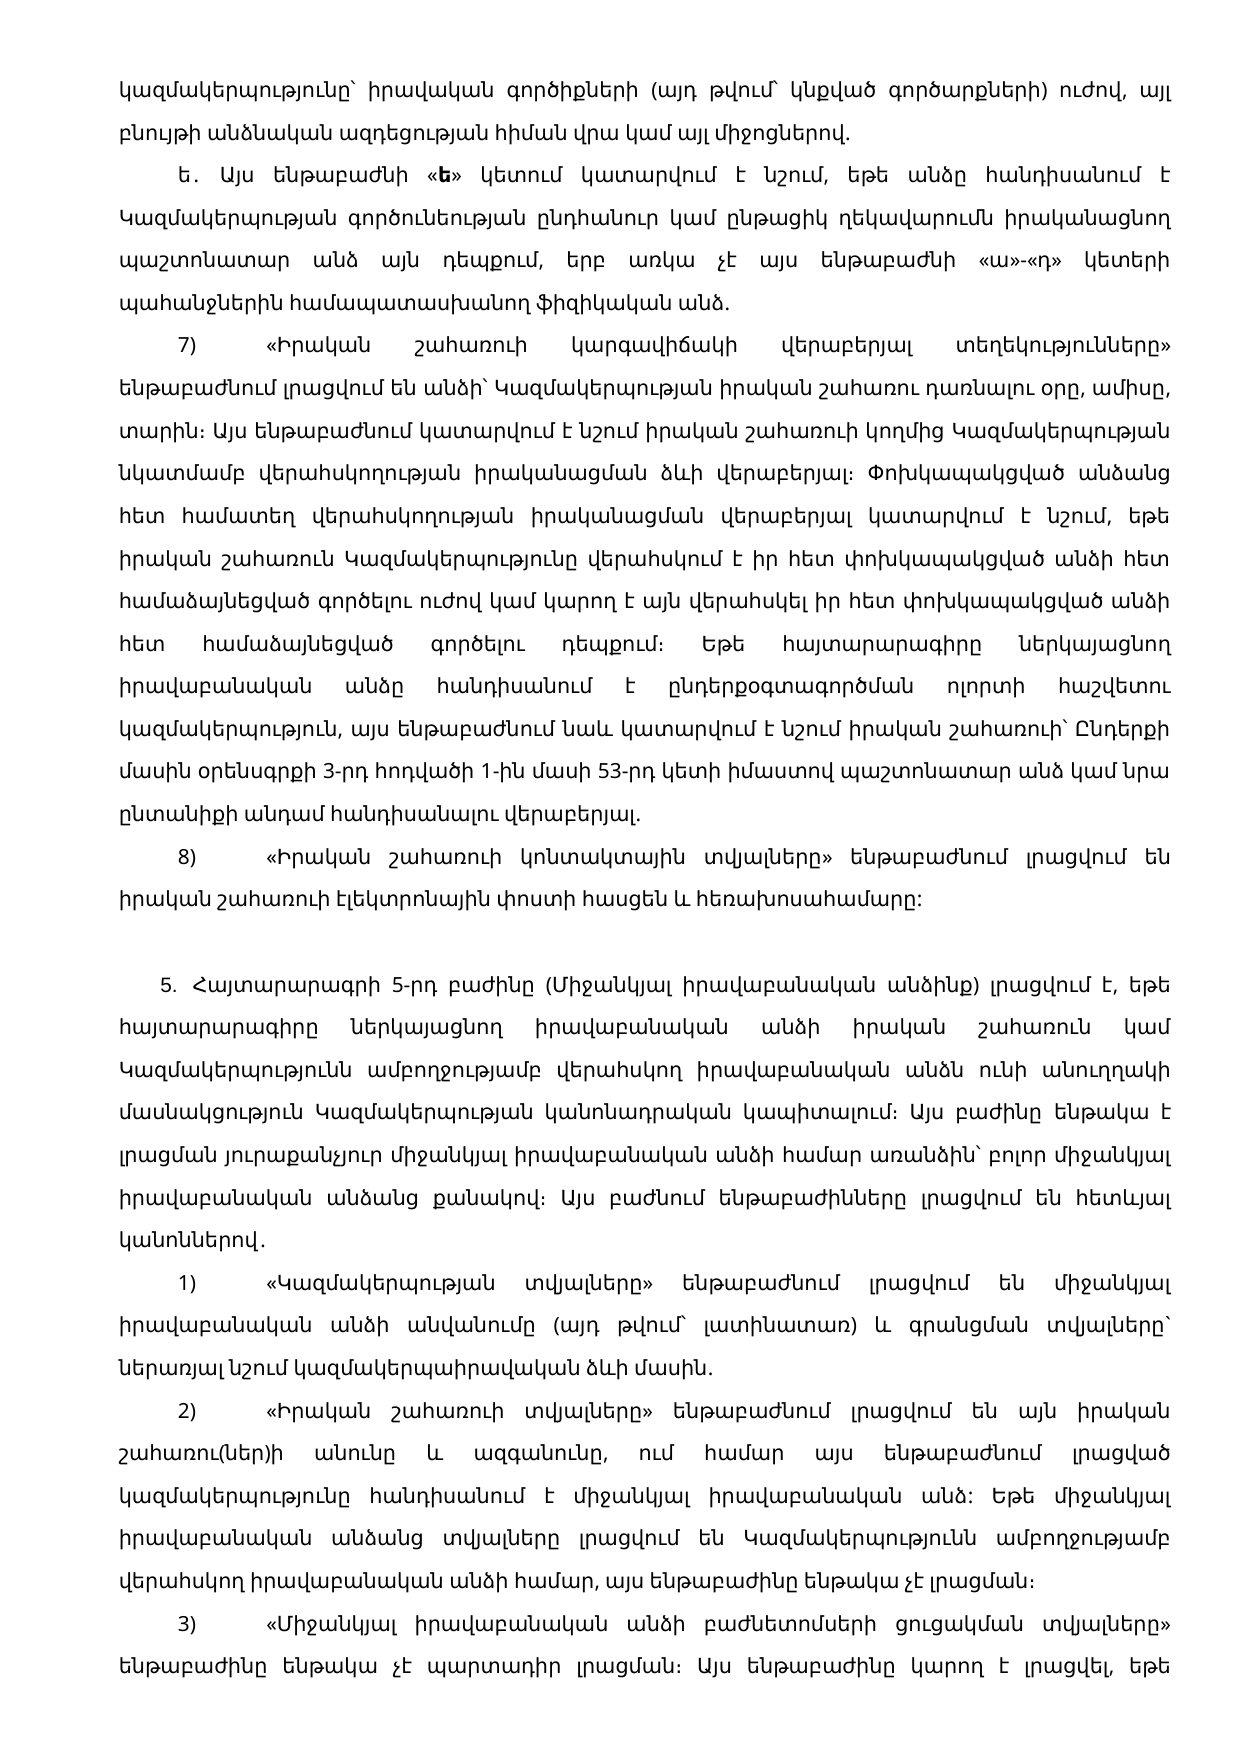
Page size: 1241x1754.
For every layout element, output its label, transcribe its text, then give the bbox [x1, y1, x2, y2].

list «Կազմակերպության տվյալները» ենթաբաժնում լրացվում են միջանկյալ իրավաբանական անձի անվանումը (այդ թվում՝ լատինատառ) և գրանցման տվյալները` ներառյալ նշում կազմակերպաիրավական ձևի մասին. [118, 1268, 1171, 1382]
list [118, 1609, 1171, 1680]
text ե․ Այս ենթաբաժնի «ե» կետում կատարվում է նշում, եթե անձը հանդիսանում է Կազմակերպության գործունեության ընդհանուր կամ ընթացիկ ղեկավարումն իրականացնող պաշտոնատար անձ այն դեպքում, երբ առկա չէ այս ենթաբաժնի «ա»-«դ» կետերի պահանջներին համապատասխանող ֆիզիկական անձ. [118, 160, 1171, 316]
list «Իրական շահառուի կոնտակտային տվյալները» ենթաբաժնում լրացվում են իրական շահառուի էլեկտրոնային փոստի հասցեն և հեռախոսահամարը: [118, 842, 1171, 913]
list Հայտարարագրի 5-րդ բաժինը (Միջանկյալ իրավաբանական անձինք) լրացվում է, եթե հայտարարագիրը ներկայացնող իրավաբանական անձի իրական շահառուն կամ Կազմակերպությունն ամբողջությամբ վերահսկող իրավաբանական անձն ունի անուղղակի մասնակցություն Կազմակերպության կանոնադրական կապիտալում։ Այս բաժինը ենթակա է լրացման յուրաքանչյուր միջանկյալ իրավաբանական անձի համար առանձին՝ բոլոր միջանկյալ իրավաբանական անձանց քանակով։ Այս բաժնում ենթաբաժինները լրացվում են հետևյալ կանոններով․ [118, 970, 1171, 1254]
list «Իրական շահառուի տվյալները» ենթաբաժնում լրացվում են այն իրական շահառու(ներ)ի անունը և ազգանունը, ում համար այս ենթաբաժնում լրացված կազմակերպությունը հանդիսանում է միջանկյալ իրավաբանական անձ: Եթե միջանկյալ իրավաբանական անձանց տվյալները լրացվում են Կազմակերպությունն ամբողջությամբ վերահսկող իրավաբանական անձի համար, այս ենթաբաժինը ենթակա չէ լրացման։ [118, 1396, 1171, 1594]
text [118, 75, 1171, 146]
list «Իրական շահառուի կարգավիճակի վերաբերյալ տեղեկությունները» ենթաբաժնում լրացվում են անձի՝ Կազմակերպության իրական շահառու դառնալու օրը, ամիսը, տարին։ Այս ենթաբաժնում կատարվում է նշում իրական շահառուի կողմից Կազմակերպության նկատմամբ վերահսկողության իրականացման ձևի վերաբերյալ։ Փոխկապակցված անձանց հետ համատեղ վերահսկողության իրականացման վերաբերյալ կատարվում է նշում, եթե իրական շահառուն Կազմակերպությունը վերահսկում է իր հետ փոխկապակցված անձի հետ համաձայնեցված գործելու ուժով կամ կարող է այն վերահսկել իր հետ փոխկապակցված անձի հետ համաձայնեցված գործելու դեպքում։ Եթե հայտարարագիրը ներկայացնող իրավաբանական անձը հանդիսանում է ընդերքօգտագործման ոլորտի հաշվետու կազմակերպություն, այս ենթաբաժնում նաև կատարվում է նշում իրական շահառուի՝ Ընդերքի մասին օրենսգրքի 3-րդ հոդվածի 1-ին մասի 53-րդ կետի իմաստով պաշտոնատար անձ կամ նրա ընտանիքի անդամ հանդիսանալու վերաբերյալ. [118, 331, 1171, 828]
